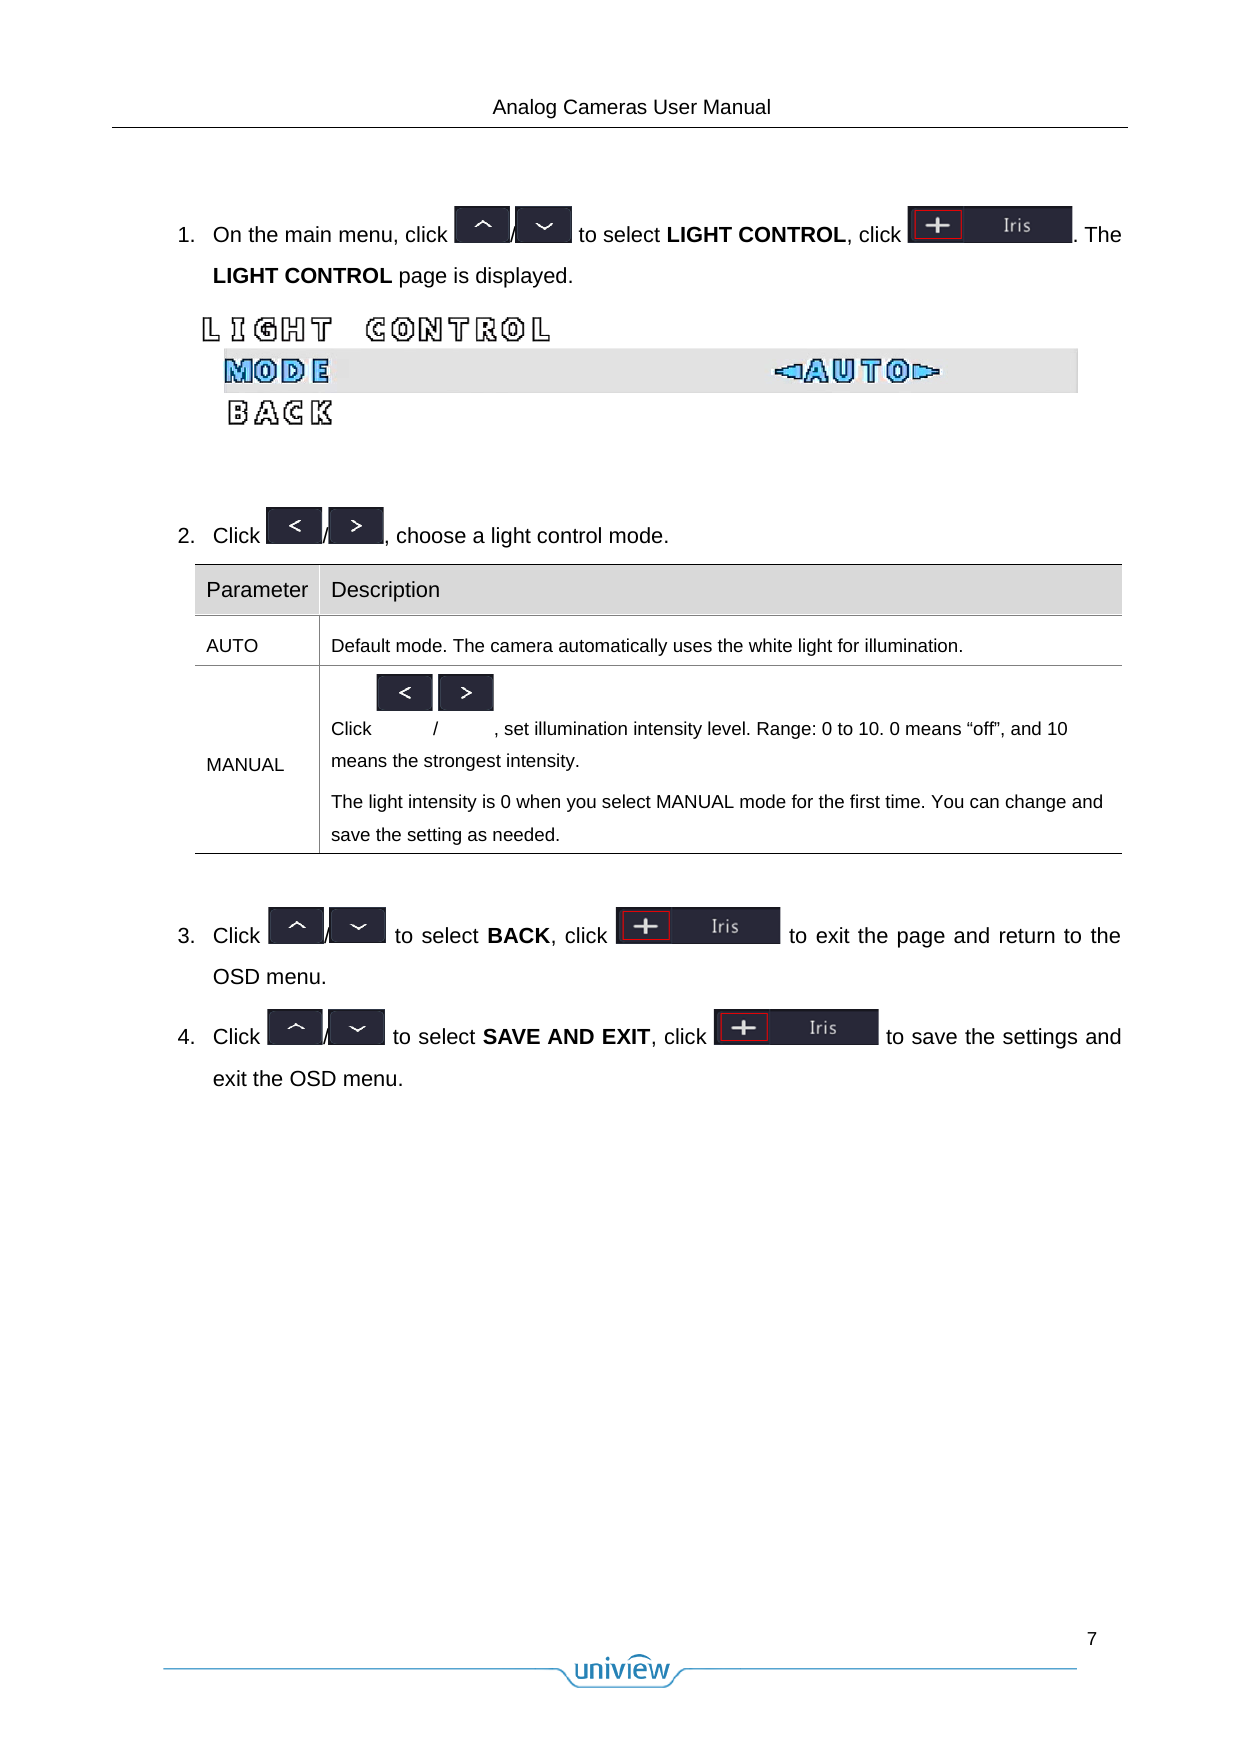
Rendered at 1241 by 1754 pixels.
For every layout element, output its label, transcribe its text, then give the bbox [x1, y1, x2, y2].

picture [266, 507, 323, 544]
picture [907, 206, 1073, 243]
list Click / to select BACK, click to exit the page and return to the OSD menu. [177, 895, 1122, 993]
picture [329, 907, 386, 943]
picture [267, 1009, 323, 1045]
picture [438, 674, 494, 711]
picture [328, 507, 384, 544]
list Click /, choose a light control mode. [177, 495, 1122, 560]
picture [713, 1009, 879, 1045]
picture [163, 1653, 1077, 1689]
table_cell Click /, set illumination intensity level. Range: 0 to 10. 0 means “off”, and 10 means the strongest intensity. The light intensity is 0 when you select MANUAL mode for the first time. You can change and save the setting as needed. [320, 666, 1122, 853]
picture [454, 206, 510, 243]
picture [328, 1009, 385, 1045]
table_header Description [320, 565, 1122, 614]
picture [615, 907, 781, 944]
list On the main menu, click / to select LIGHT CONTROL, click . The LIGHT CONTROL page is displayed. [177, 194, 1122, 292]
list Click / to select SAVE AND EXIT, click to save the settings and exit the OSD menu. [177, 997, 1122, 1094]
table_cell Default mode. The camera automatically uses the white light for illumination. [320, 616, 1122, 665]
table_cell AUTO [195, 616, 319, 665]
picture [268, 907, 324, 944]
table_cell MANUAL [195, 666, 319, 853]
picture [376, 674, 433, 711]
picture [183, 295, 1123, 482]
table_header Parameter [195, 565, 319, 614]
picture [515, 206, 572, 243]
